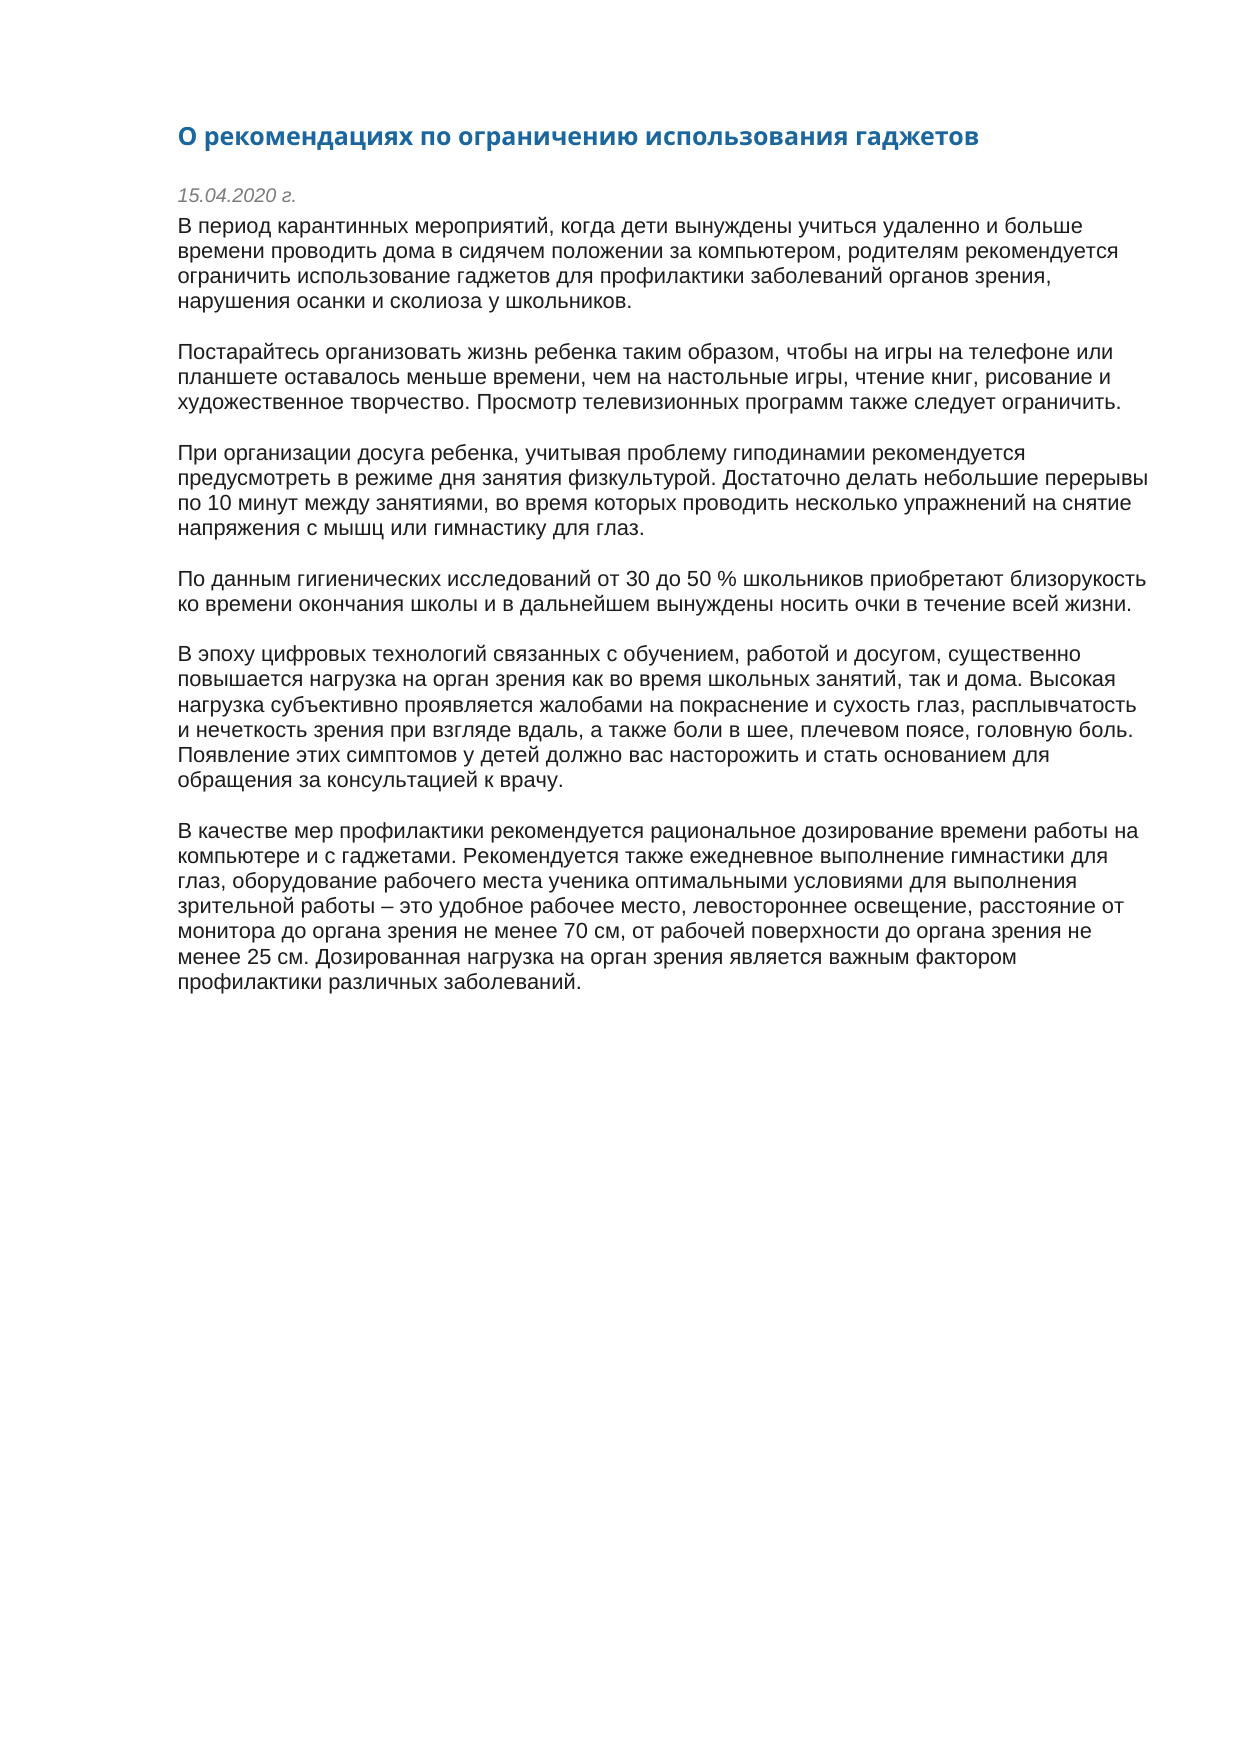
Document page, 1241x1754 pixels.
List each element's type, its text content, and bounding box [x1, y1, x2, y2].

text 15.04.2020 г. [177, 184, 1152, 206]
text О рекомендациях по ограничению использования гаджетов [177, 118, 1152, 152]
text В период карантинных мероприятий, когда дети вынуждены учиться удаленно и больше времени проводить дома в сидячем положении за компьютером, родителям рекомендуется ограничить использование гаджетов для профилактики заболеваний органов зрения, нарушения осанки и сколиоза у школьников. Постарайтесь организовать жизнь ребенка таким образом, чтобы на игры на телефоне или планшете оставалось меньше времени, чем на настольные игры, чтение книг, рисование и художественное творчество. Просмотр телевизионных программ также следует ограничить. При организации досуга ребенка, учитывая проблему гиподинамии рекомендуется предусмотреть в режиме дня занятия физкультурой. Достаточно делать небольшие перерывы по 10 минут между занятиями, во время которых проводить несколько упражнений на снятие напряжения с мышц или гимнастику для глаз. По данным гигиенических исследований от 30 до 50 % школьников приобретают близорукость ко времени окончания школы и в дальнейшем вынуждены носить очки в течение всей жизни. В эпоху цифровых технологий связанных с обучением, работой и досугом, существенно повышается нагрузка на орган зрения как во время школьных занятий, так и дома. Высокая нагрузка субъективно проявляется жалобами на покраснение и сухость глаз, расплывчатость и нечеткость зрения при взгляде вдаль, а также боли в шее, плечевом поясе, головную боль. Появление этих симптомов у детей должно вас насторожить и стать основанием для обращения за консультацией к врачу. В качестве мер профилактики рекомендуется рациональное дозирование времени работы на компьютере и с гаджетами. Рекомендуется также ежедневное выполнение гимнастики для глаз, оборудование рабочего места ученика оптимальными условиями для выполнения зрительной работы – это удобное рабочее место, левостороннее освещение, расстояние от монитора до органа зрения не менее 70 см, от рабочей поверхности до органа зрения не менее 25 см. Дозированная нагрузка на орган зрения является важным фактором профилактики различных заболеваний. [177, 213, 1152, 994]
